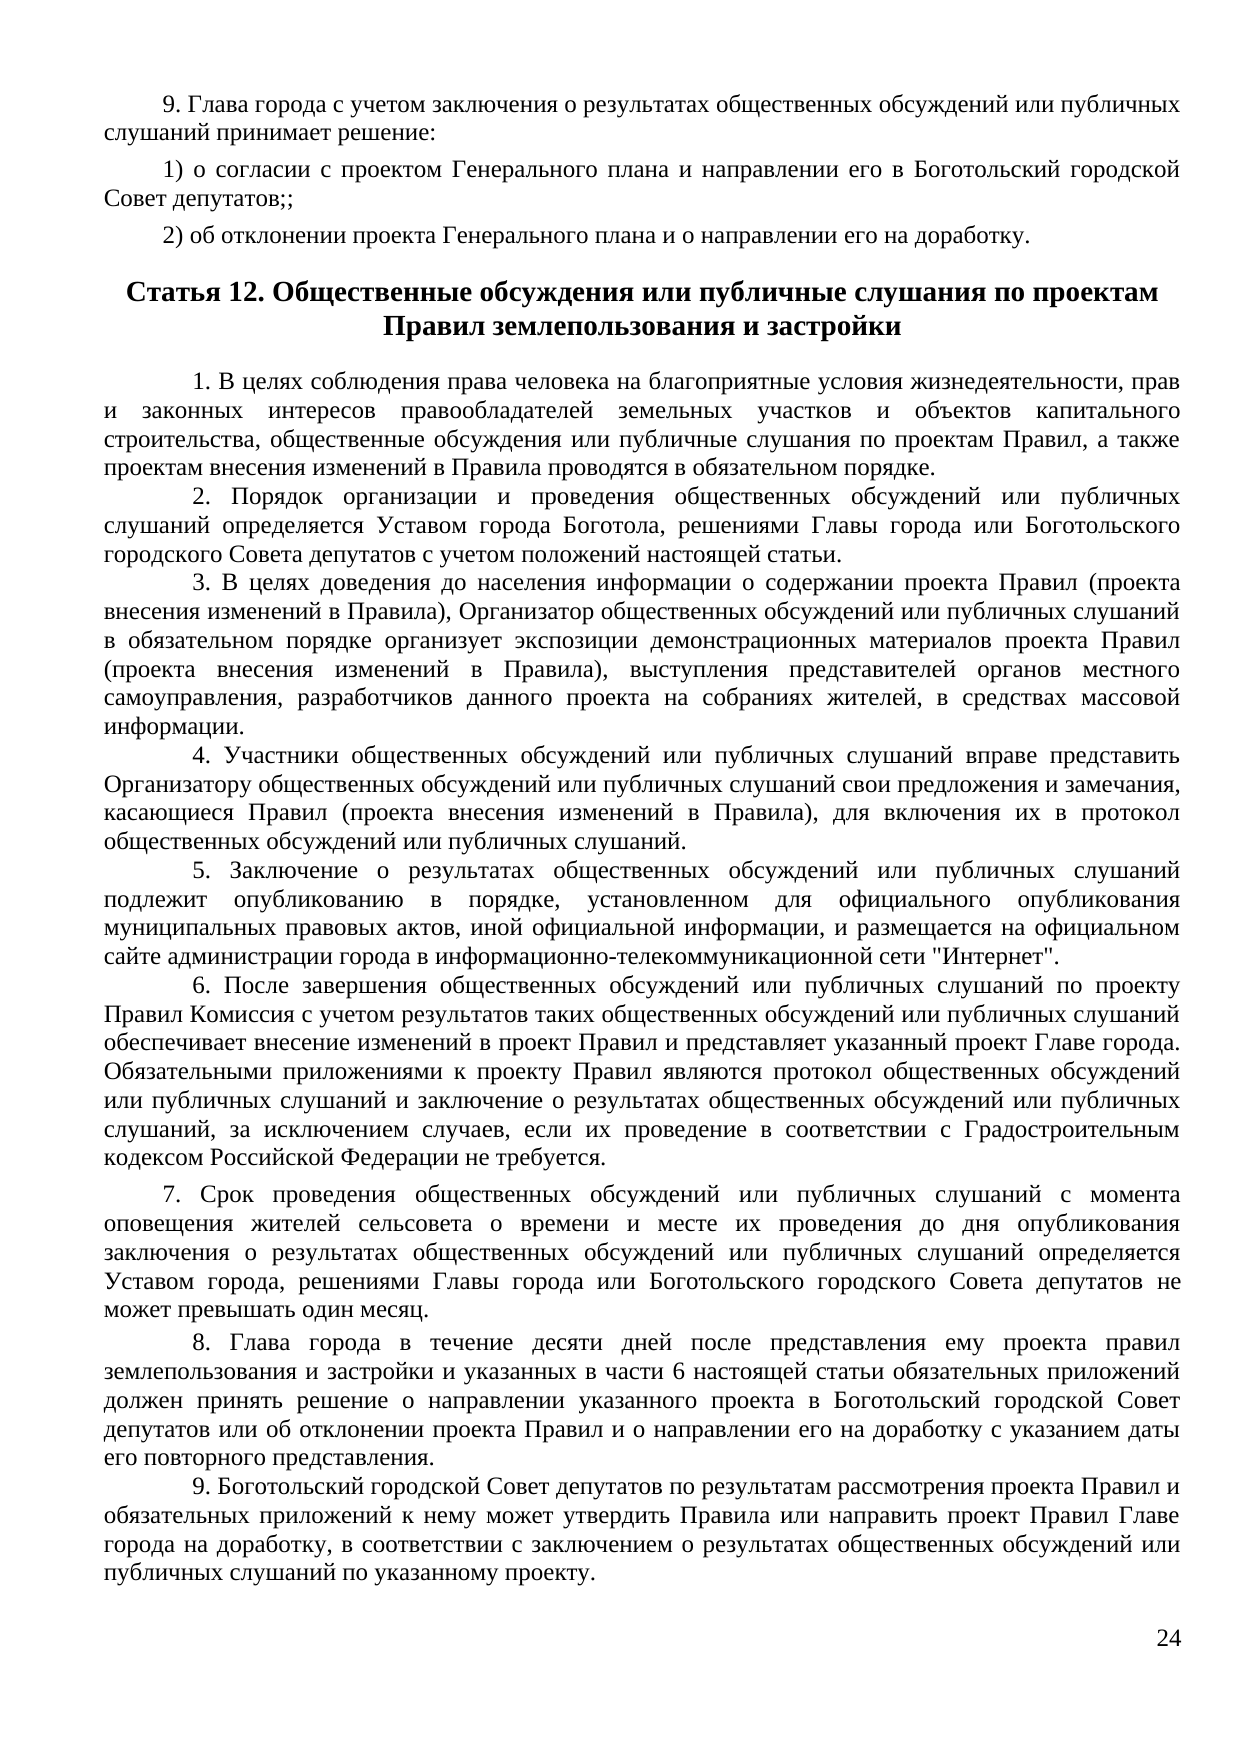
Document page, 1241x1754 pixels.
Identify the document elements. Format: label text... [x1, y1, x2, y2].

text 1) о согласии с проектом Генерального плана и направлении его в Боготольский городской Совет депутатов;; [103, 154, 1181, 212]
text 2) об отклонении проекта Генерального плана и о направлении его на доработку. [103, 220, 1181, 249]
text 9. Глава города с учетом заключения о результатах общественных обсуждений или публичных слушаний принимает решение: [103, 89, 1181, 146]
text 8. Глава города в течение десяти дней после представления ему проекта правил землепользования и застройки и указанных в части 6 настоящей статьи обязательных приложений должен принять решение о направлении указанного проекта в Боготольский городской Совет депутатов или об отклонении проекта Правил и о направлении его на доработку с указанием даты его повторного представления. [103, 1327, 1181, 1471]
text 3. В целях доведения до населения информации о содержании проекта Правил (проекта внесения изменений в Правила), Организатор общественных обсуждений или публичных слушаний в обязательном порядке организует экспозиции демонстрационных материалов проекта Правил (проекта внесения изменений в Правила), выступления представителей органов местного самоуправления, разработчиков данного проекта на собраниях жителей, в средствах массовой информации. [103, 567, 1181, 740]
text 6. После завершения общественных обсуждений или публичных слушаний по проекту Правил Комиссия с учетом результатов таких общественных обсуждений или публичных слушаний обеспечивает внесение изменений в проект Правил и представляет указанный проект Главе города. Обязательными приложениями к проекту Правил являются протокол общественных обсуждений или публичных слушаний и заключение о результатах общественных обсуждений или публичных слушаний, за исключением случаев, если их проведение в соответствии с Градостроительным кодексом Российской Федерации не требуется. [103, 970, 1181, 1171]
text 2. Порядок организации и проведения общественных обсуждений или публичных слушаний определяется Уставом города Боготола, решениями Главы города или Боготольского городского Совета депутатов с учетом положений настоящей статьи. [103, 481, 1181, 567]
text 9. Боготольский городской Совет депутатов по результатам рассмотрения проекта Правил и обязательных приложений к нему может утвердить Правила или направить проект Правил Главе города на доработку, в соответствии с заключением о результатах общественных обсуждений или публичных слушаний по указанному проекту. [103, 1471, 1181, 1586]
subtitle Статья 12. Общественные обсуждения или публичные слушания по проектам Правил землепользования и застройки [103, 274, 1181, 341]
text 5. Заключение о результатах общественных обсуждений или публичных слушаний подлежит опубликованию в порядке, установленном для официального опубликования муниципальных правовых актов, иной официальной информации, и размещается на официальном сайте администрации города в информационно-телекоммуникационной сети "Интернет". [103, 855, 1181, 970]
text 7. Срок проведения общественных обсуждений или публичных слушаний с момента оповещения жителей сельсовета о времени и месте их проведения до дня опубликования заключения о результатах общественных обсуждений или публичных слушаний определяется Уставом города, решениями Главы города или Боготольского городского Совета депутатов не может превышать один месяц. [103, 1179, 1181, 1323]
text 4. Участники общественных обсуждений или публичных слушаний вправе представить Организатору общественных обсуждений или публичных слушаний свои предложения и замечания, касающиеся Правил (проекта внесения изменений в Правила), для включения их в протокол общественных обсуждений или публичных слушаний. [103, 740, 1181, 855]
text 1. В целях соблюдения права человека на благоприятные условия жизнедеятельности, прав и законных интересов правообладателей земельных участков и объектов капитального строительства, общественные обсуждения или публичные слушания по проектам Правил, а также проектам внесения изменений в Правила проводятся в обязательном порядке. [103, 366, 1181, 481]
